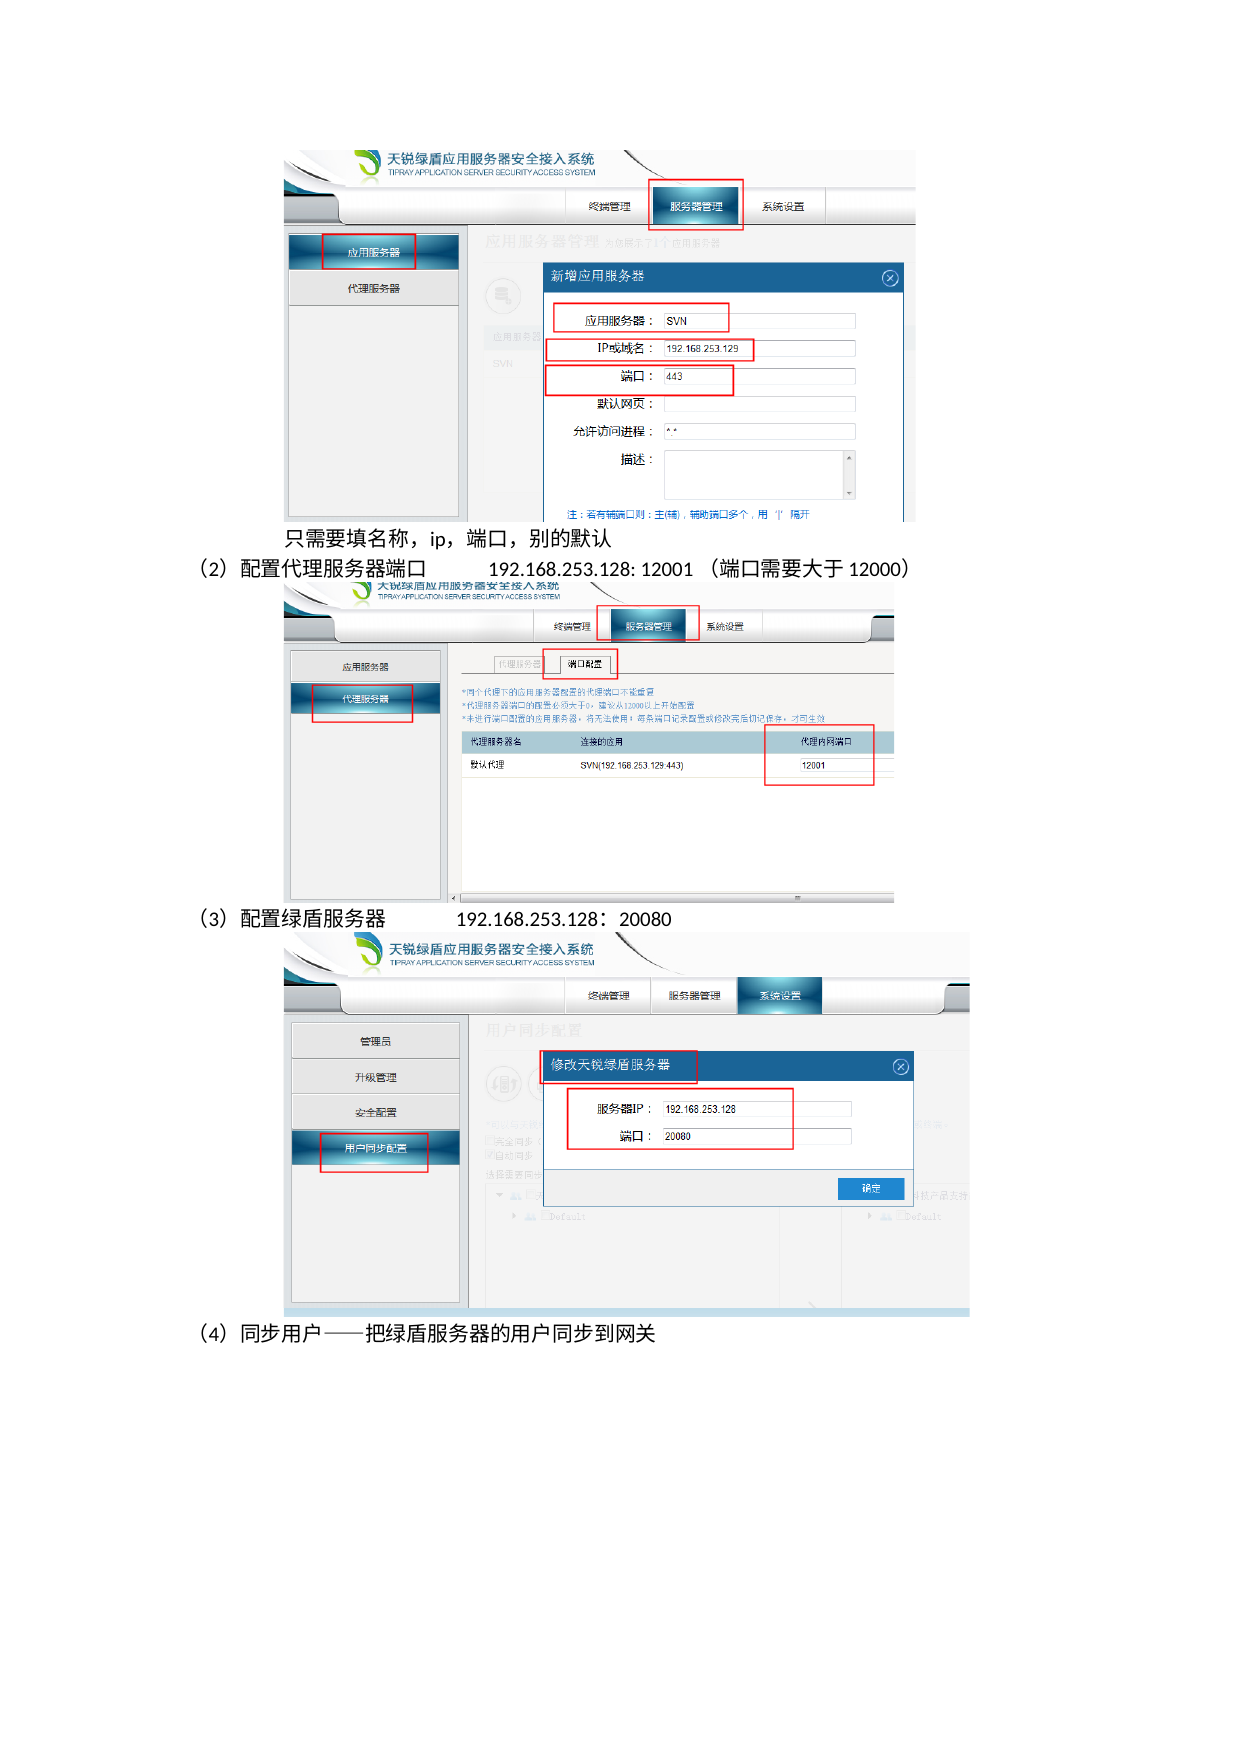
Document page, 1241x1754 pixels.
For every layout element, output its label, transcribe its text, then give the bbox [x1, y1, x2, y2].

list 配置绿盾服务器 192.168.253.128：20080 [187, 902, 1053, 932]
list 配置代理服务器端口 192.168.253.128: 12001 （端口需要大于12000） [187, 552, 1053, 582]
picture [283, 932, 970, 1317]
list 只需要填名称，ip，端口，别的默认 [260, 522, 1053, 552]
picture [283, 150, 916, 522]
list 同步用户——把绿盾服务器的用户同步到网关 [187, 1317, 1053, 1347]
picture [283, 582, 895, 903]
